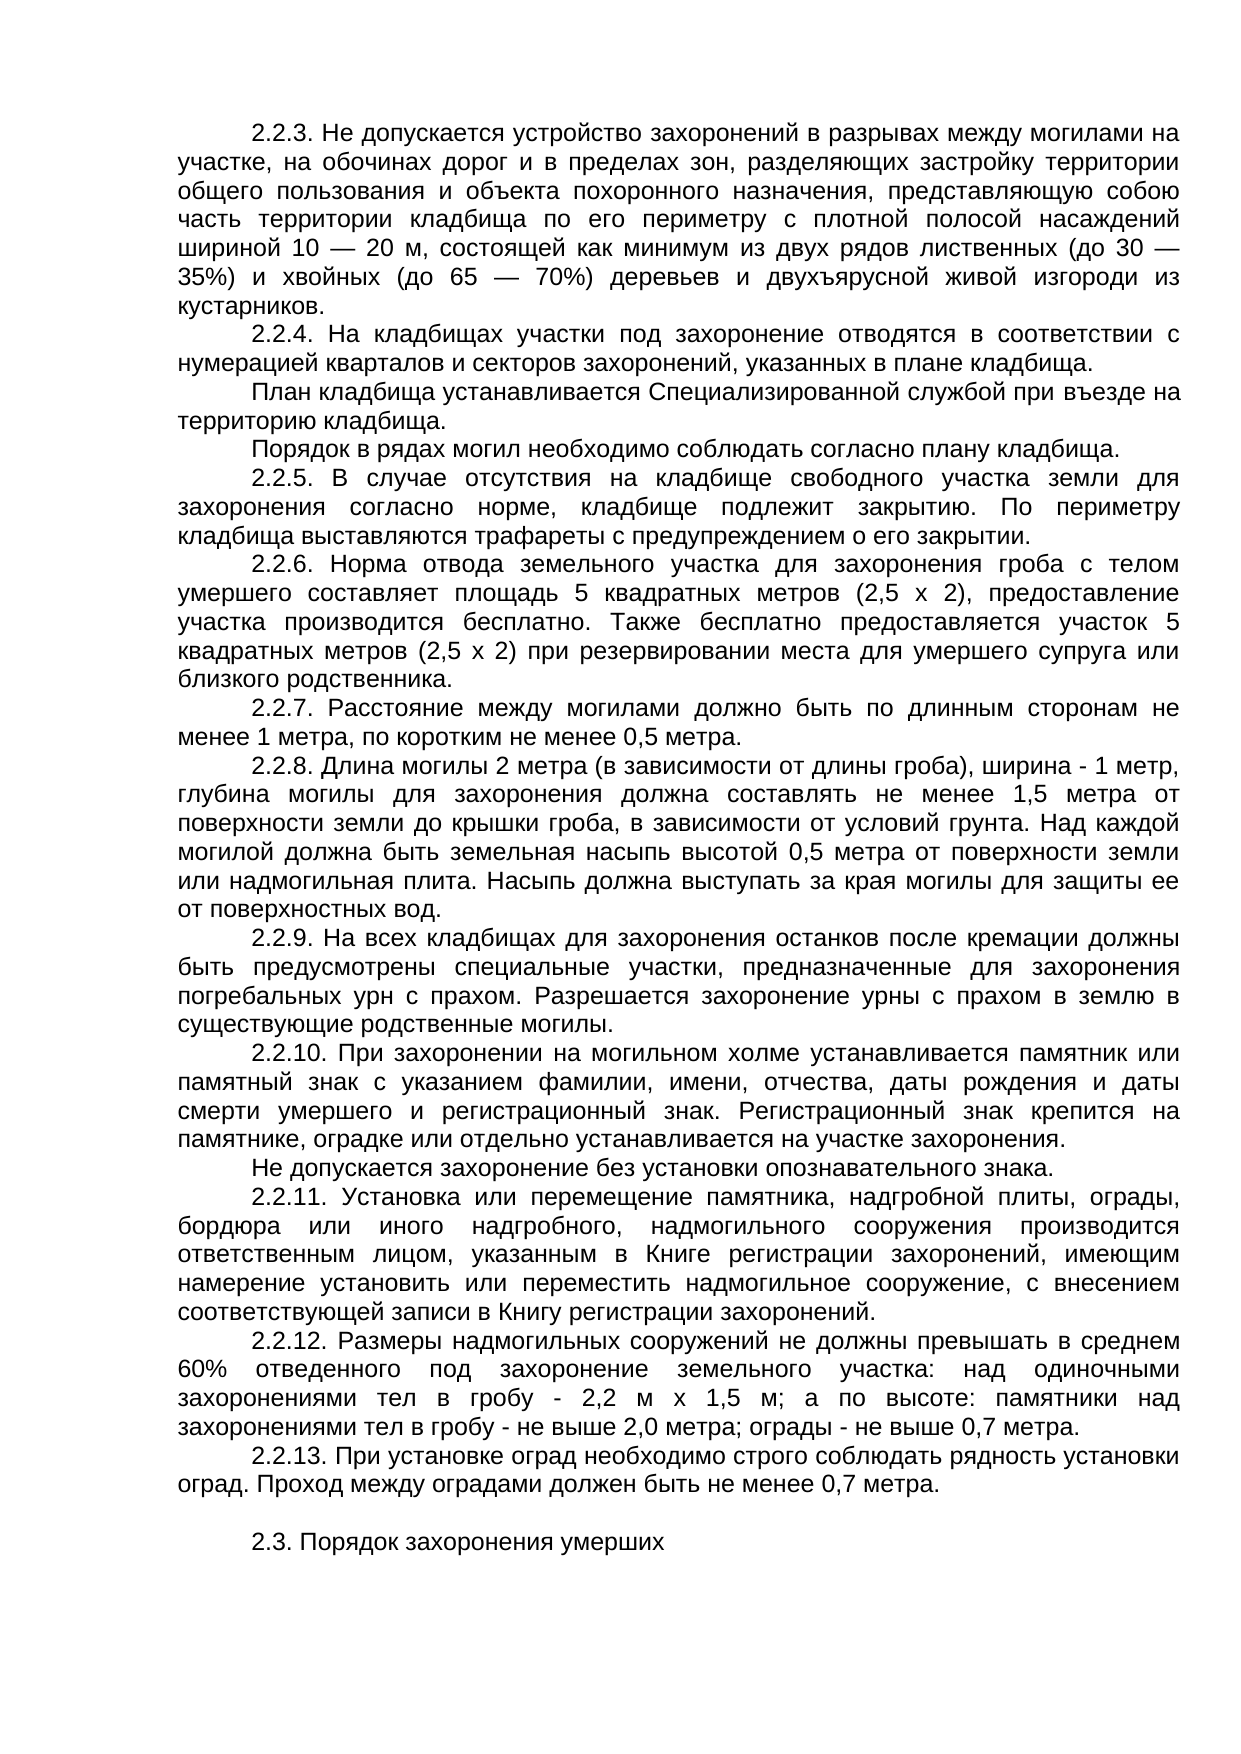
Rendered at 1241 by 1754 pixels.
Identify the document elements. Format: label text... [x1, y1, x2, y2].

text 2.2.10. При захоронении на могильном холме устанавливается памятник или памятный знак с указанием фамилии, имени, отчества, даты рождения и даты смерти умершего и регистрационный знак. Регистрационный знак крепится на памятнике, оградке или отдельно устанавливается на участке захоронения. [177, 1038, 1181, 1153]
text 2.2.9. На всех кладбищах для захоронения останков после кремации должны быть предусмотрены специальные участки, предназначенные для захоронения погребальных урн с прахом. Разрешается захоронение урны с прахом в землю в существующие родственные могилы. [177, 923, 1181, 1038]
text 2.2.7. Расстояние между могилами должно быть по длинным сторонам не менее 1 метра, по коротким не менее 0,5 метра. [177, 693, 1181, 751]
text 2.2.4. На кладбищах участки под захоронение отводятся в соответствии с нумерацией кварталов и секторов захоронений, указанных в плане кладбища. [177, 319, 1181, 377]
text 2.2.5. В случае отсутствия на кладбище свободного участка земли для захоронения согласно норме, кладбище подлежит закрытию. По периметру кладбища выставляются трафареты с предупреждением о его закрытии. [177, 463, 1181, 549]
text 2.2.3. Не допускается устройство захоронений в разрывах между могилами на участке, на обочинах дорог и в пределах зон, разделяющих застройку территории общего пользования и объекта похоронного назначения, представляющую собою часть территории кладбища по его периметру с плотной полосой насаждений шириной 10 — 20 м, состоящей как минимум из двух рядов лиственных (до 30 — 35%) и хвойных (до 65 — 70%) деревьев и двухъярусной живой изгороди из кустарников. [177, 118, 1181, 319]
text План кладбища устанавливается Специализированной службой при въезде на территорию кладбища. [177, 377, 1181, 434]
text 2.2.13. При установке оград необходимо строго соблюдать рядность установки оград. Проход между оградами должен быть не менее 0,7 метра. [177, 1441, 1181, 1498]
text 2.2.11. Установка или перемещение памятника, надгробной плиты, ограды, бордюра или иного надгробного, надмогильного сооружения производится ответственным лицом, указанным в Книге регистрации захоронений, имеющим намерение установить или переместить надмогильное сооружение, с внесением соответствующей записи в Книгу регистрации захоронений. [177, 1182, 1181, 1326]
text Порядок в рядах могил необходимо соблюдать согласно плану кладбища. [177, 434, 1181, 463]
text Не допускается захоронение без установки опознавательного знака. [177, 1153, 1181, 1182]
text 2.2.8. Длина могилы 2 метра (в зависимости от длины гроба), ширина - 1 метр, глубина могилы для захоронения должна составлять не менее 1,5 метра от поверхности земли до крышки гроба, в зависимости от условий грунта. Над каждой могилой должна быть земельная насыпь высотой 0,5 метра от поверхности земли или надмогильная плита. Насыпь должна выступать за края могилы для защиты ее от поверхностных вод. [177, 751, 1181, 923]
text 2.2.6. Норма отвода земельного участка для захоронения гроба с телом умершего составляет площадь 5 квадратных метров (2,5 x 2), предоставление участка производится бесплатно. Также бесплатно предоставляется участок 5 квадратных метров (2,5 x 2) при резервировании места для умершего супруга или близкого родственника. [177, 549, 1181, 693]
text 2.2.12. Размеры надмогильных сооружений не должны превышать в среднем 60% отведенного под захоронение земельного участка: над одиночными захоронениями тел в гробу - 2,2 м x 1,5 м; а по высоте: памятники над захоронениями тел в гробу - не выше 2,0 метра; ограды - не выше 0,7 метра. [177, 1326, 1181, 1441]
text 2.3. Порядок захоронения умерших [177, 1527, 1181, 1556]
